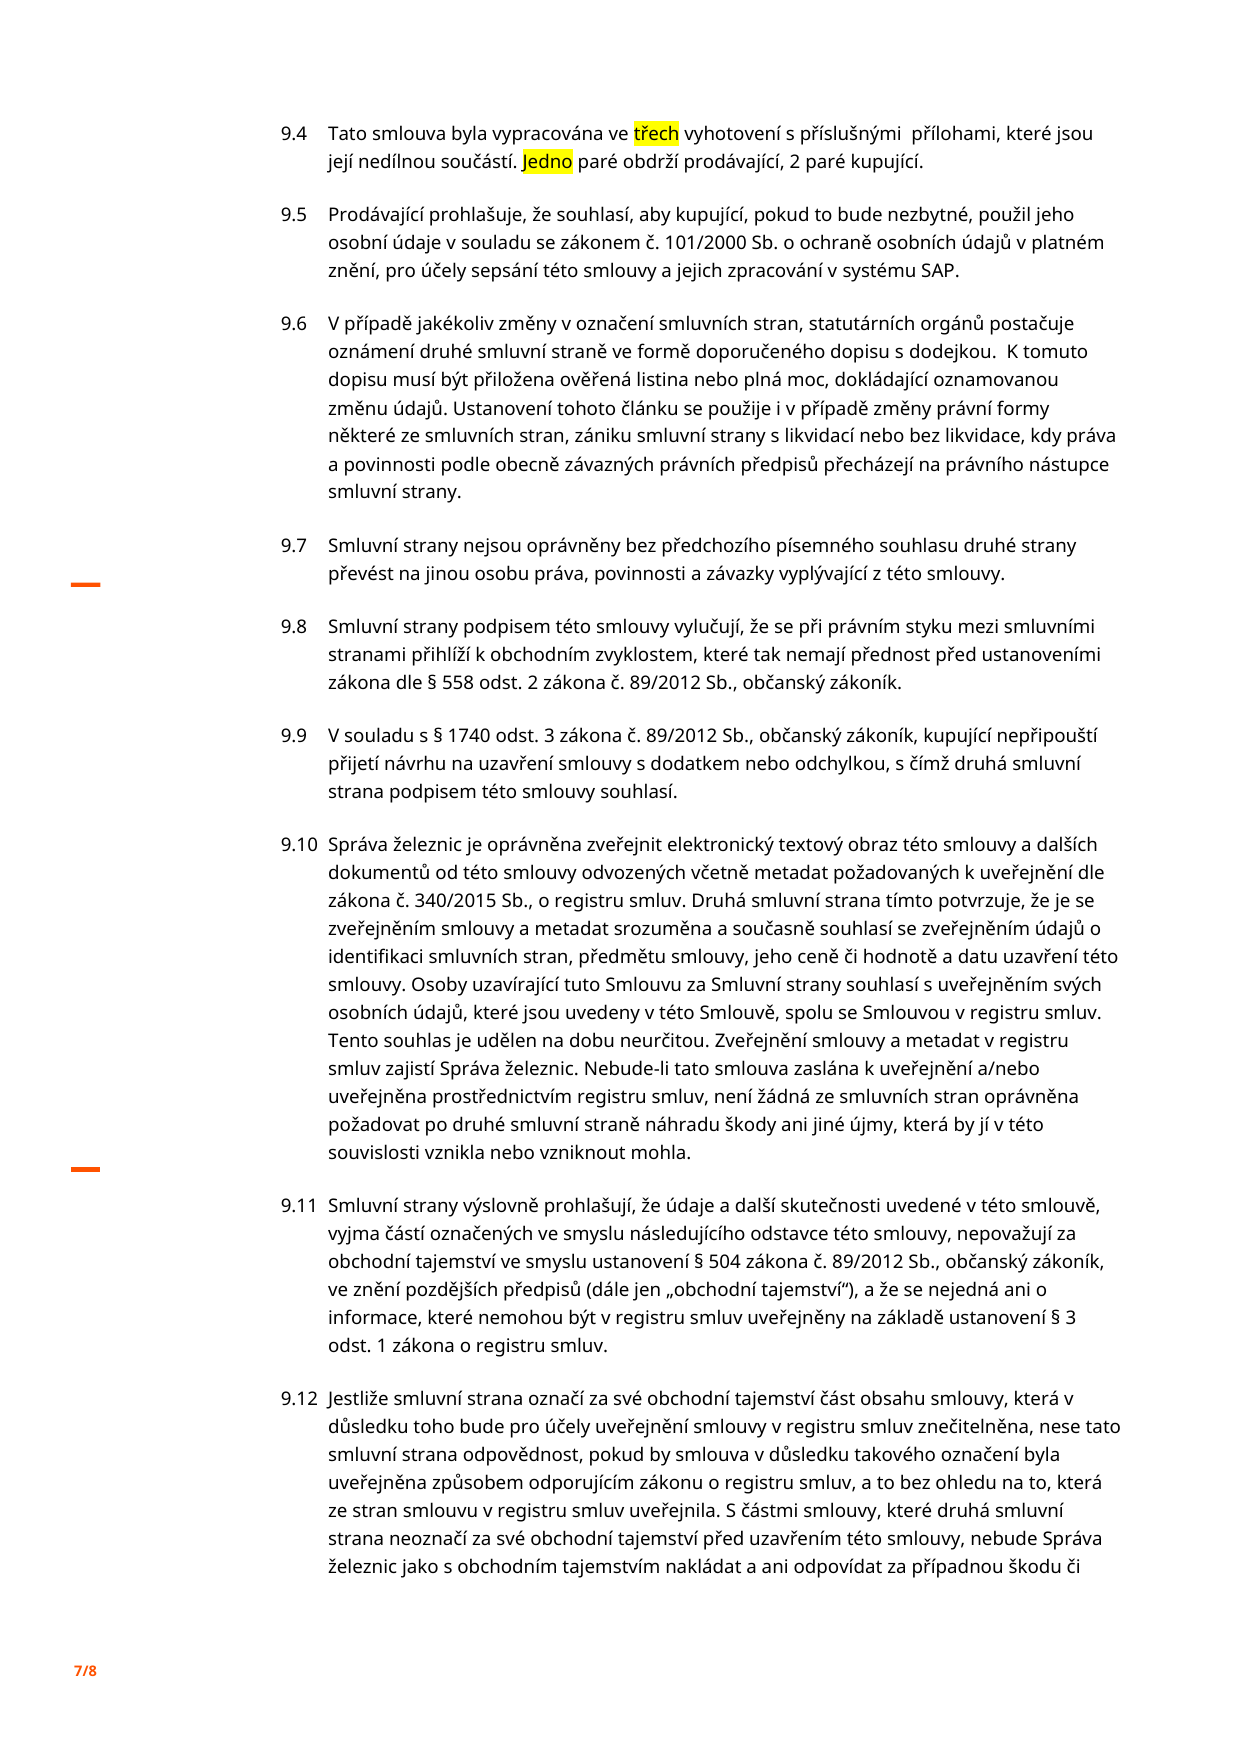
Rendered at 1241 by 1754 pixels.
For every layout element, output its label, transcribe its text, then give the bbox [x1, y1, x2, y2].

list Prodávající prohlašuje, že souhlasí, aby kupující, pokud to bude nezbytné, použil jeho osobní údaje v souladu se zákonem č. 101/2000 Sb. o ochraně osobních údajů v platném znění, pro účely sepsání této smlouvy a jejich zpracování v systému SAP. [281, 202, 1122, 283]
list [281, 1385, 1122, 1579]
list Správa železnic je oprávněna zveřejnit elektronický textový obraz této smlouvy a dalších dokumentů od této smlouvy odvozených včetně metadat požadovaných k uveřejnění dle zákona č. 340/2015 Sb., o registru smluv. Druhá smluvní strana tímto potvrzuje, že je se zveřejněním smlouvy a metadat srozuměna a současně souhlasí se zveřejněním údajů o identifikaci smluvních stran, předmětu smlouvy, jeho ceně či hodnotě a datu uzavření této smlouvy. Osoby uzavírající tuto Smlouvu za Smluvní strany souhlasí s uveřejněním svých osobních údajů, které jsou uvedeny v této Smlouvě, spolu se Smlouvou v registru smluv. Tento souhlas je udělen na dobu neurčitou. Zveřejnění smlouvy a metadat v registru smluv zajistí Správa železnic. Nebude-li tato smlouva zaslána k uveřejnění a/nebo uveřejněna prostřednictvím registru smluv, není žádná ze smluvních stran oprávněna požadovat po druhé smluvní straně náhradu škody ani jiné újmy, která by jí v této souvislosti vznikla nebo vzniknout mohla. [281, 831, 1122, 1165]
list Smluvní strany výslovně prohlašují, že údaje a další skutečnosti uvedené v této smlouvě, vyjma částí označených ve smyslu následujícího odstavce této smlouvy, nepovažují za obchodní tajemství ve smyslu ustanovení § 504 zákona č. 89/2012 Sb., občanský zákoník, ve znění pozdějších předpisů (dále jen „obchodní tajemství“), a že se nejedná ani o informace, které nemohou být v registru smluv uveřejněny na základě ustanovení § 3 odst. 1 zákona o registru smluv. [281, 1192, 1122, 1358]
list Smluvní strany nejsou oprávněny bez předchozího písemného souhlasu druhé strany převést na jinou osobu práva, povinnosti a závazky vyplývající z této smlouvy. [281, 532, 1122, 585]
list V souladu s § 1740 odst. 3 zákona č. 89/2012 Sb., občanský zákoník, kupující nepřipouští přijetí návrhu na uzavření smlouvy s dodatkem nebo odchylkou, s čímž druhá smluvní strana podpisem této smlouvy souhlasí. [281, 722, 1122, 803]
list Tato smlouva byla vypracována ve třech vyhotovení s příslušnými přílohami, které jsou její nedílnou součástí. Jedno paré obdrží prodávající, 2 paré kupující. [281, 121, 1122, 174]
list Smluvní strany podpisem této smlouvy vylučují, že se při právním styku mezi smluvními stranami přihlíží k obchodním zvyklostem, které tak nemají přednost před ustanoveními zákona dle § 558 odst. 2 zákona č. 89/2012 Sb., občanský zákoník. [281, 613, 1122, 694]
list V případě jakékoliv změny v označení smluvních stran, statutárních orgánů postačuje oznámení druhé smluvní straně ve formě doporučeného dopisu s dodejkou. K tomuto dopisu musí být přiložena ověřená listina nebo plná moc, dokládající oznamovanou změnu údajů. Ustanovení tohoto článku se použije i v případě změny právní formy některé ze smluvních stran, zániku smluvní strany s likvidací nebo bez likvidace, kdy práva a povinnosti podle obecně závazných právních předpisů přecházejí na právního nástupce smluvní strany. [281, 311, 1122, 504]
